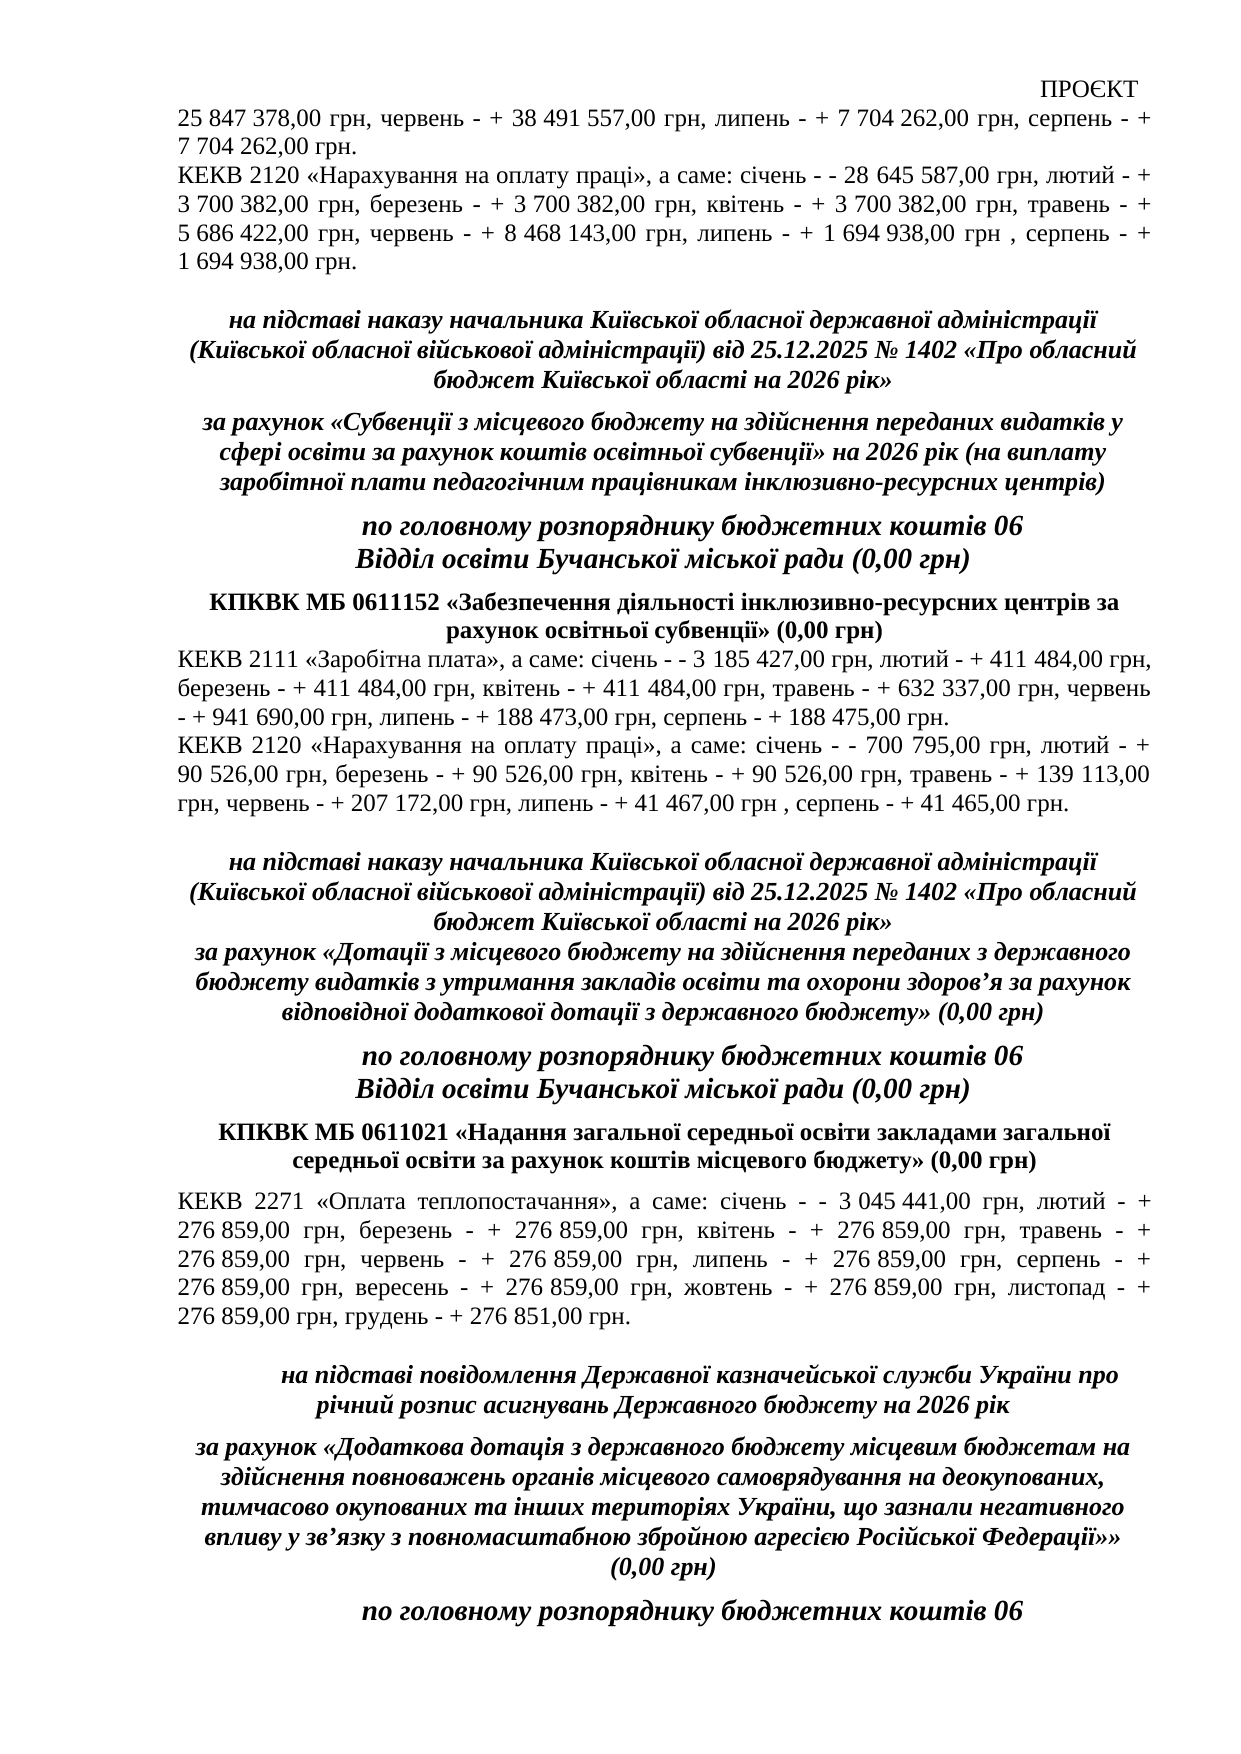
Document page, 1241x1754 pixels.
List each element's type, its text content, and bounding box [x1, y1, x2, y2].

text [177, 103, 1152, 160]
text КЕКВ 2271 «Оплата теплопостачання», а саме: січень - - 3 045 441,00 грн, лютий - + 276 859,00 грн, березень - + 276 859,00 грн, квітень - + 276 859,00 грн, травень - + 276 859,00 грн, червень - + 276 859,00 грн, липень - + 276 859,00 грн, серпень - + 276 859,00 грн, вересень - + 276 859,00 грн, жовтень - + 276 859,00 грн, листопад - + 276 859,00 грн, грудень - + 276 851,00 грн. [177, 1186, 1152, 1330]
text КЕКВ 2120 «Нарахування на оплату праці», а саме: січень - - 700 795,00 грн, лютий - + 90 526,00 грн, березень - + 90 526,00 грн, квітень - + 90 526,00 грн, травень - + 139 113,00 грн, червень - + 207 172,00 грн, липень - + 41 467,00 грн , серпень - + 41 465,00 грн. [177, 731, 1152, 817]
text за рахунок «Субвенції з місцевого бюджету на здійснення переданих видатків у сфері освіти за рахунок коштів освітньої субвенції» на 2026 рік (на виплату заробітної плати педагогічним працівникам інклюзивно-ресурсних центрів) [177, 406, 1152, 496]
text за рахунок «Додаткова дотація з державного бюджету місцевим бюджетам на здійснення повноважень органів місцевого самоврядування на деокупованих, тимчасово окупованих та інших територіях України, що зазнали негативного впливу у зв’язку з повномасштабною збройною агресією Російської Федерації»» (0,00 грн) [177, 1431, 1152, 1581]
text Відділ освіти Бучанської міської ради (0,00 грн) [177, 541, 1152, 575]
text на підставі наказу начальника Київської обласної державної адміністрації (Київської обласної військової адміністрації) від 25.12.2025 № 1402 «Про обласний бюджет Київської області на 2026 рік» [177, 846, 1152, 936]
text по головному розпоряднику бюджетних коштів 06 [177, 508, 1152, 541]
text на підставі повідомлення Державної казначейської служби України про річний розпис асигнувань Державного бюджету на 2026 рік [177, 1359, 1152, 1419]
text КПКВК МБ 0611152 «Забезпечення діяльності інклюзивно-ресурсних центрів за рахунок освітньої субвенції» (0,00 грн) [177, 587, 1152, 644]
text по головному розпоряднику бюджетних коштів 06 [177, 1038, 1152, 1071]
text на підставі наказу начальника Київської обласної державної адміністрації (Київської обласної військової адміністрації) від 25.12.2025 № 1402 «Про обласний бюджет Київської області на 2026 рік» [177, 304, 1152, 394]
text КПКВК МБ 0611021 «Надання загальної середньої освіти закладами загальної середньої освіти за рахунок коштів місцевого бюджету» (0,00 грн) [177, 1117, 1152, 1174]
text за рахунок «Дотації з місцевого бюджету на здійснення переданих з державного бюджету видатків з утримання закладів освіти та охорони здоров’я за рахунок відповідної додаткової дотації з державного бюджету» (0,00 грн) [177, 936, 1152, 1026]
text Відділ освіти Бучанської міської ради (0,00 грн) [177, 1071, 1152, 1105]
text КЕКВ 2120 «Нарахування на оплату праці», а саме: січень - - 28 645 587,00 грн, лютий - + 3 700 382,00 грн, березень - + 3 700 382,00 грн, квітень - + 3 700 382,00 грн, травень - + 5 686 422,00 грн, червень - + 8 468 143,00 грн, липень - + 1 694 938,00 грн , серпень - + 1 694 938,00 грн. [177, 160, 1152, 275]
text КЕКВ 2111 «Заробітна плата», а саме: січень - - 3 185 427,00 грн, лютий - + 411 484,00 грн, березень - + 411 484,00 грн, квітень - + 411 484,00 грн, травень - + 632 337,00 грн, червень - + 941 690,00 грн, липень - + 188 473,00 грн, серпень - + 188 475,00 грн. [177, 644, 1152, 731]
text по головному розпоряднику бюджетних коштів 06 [177, 1593, 1152, 1626]
